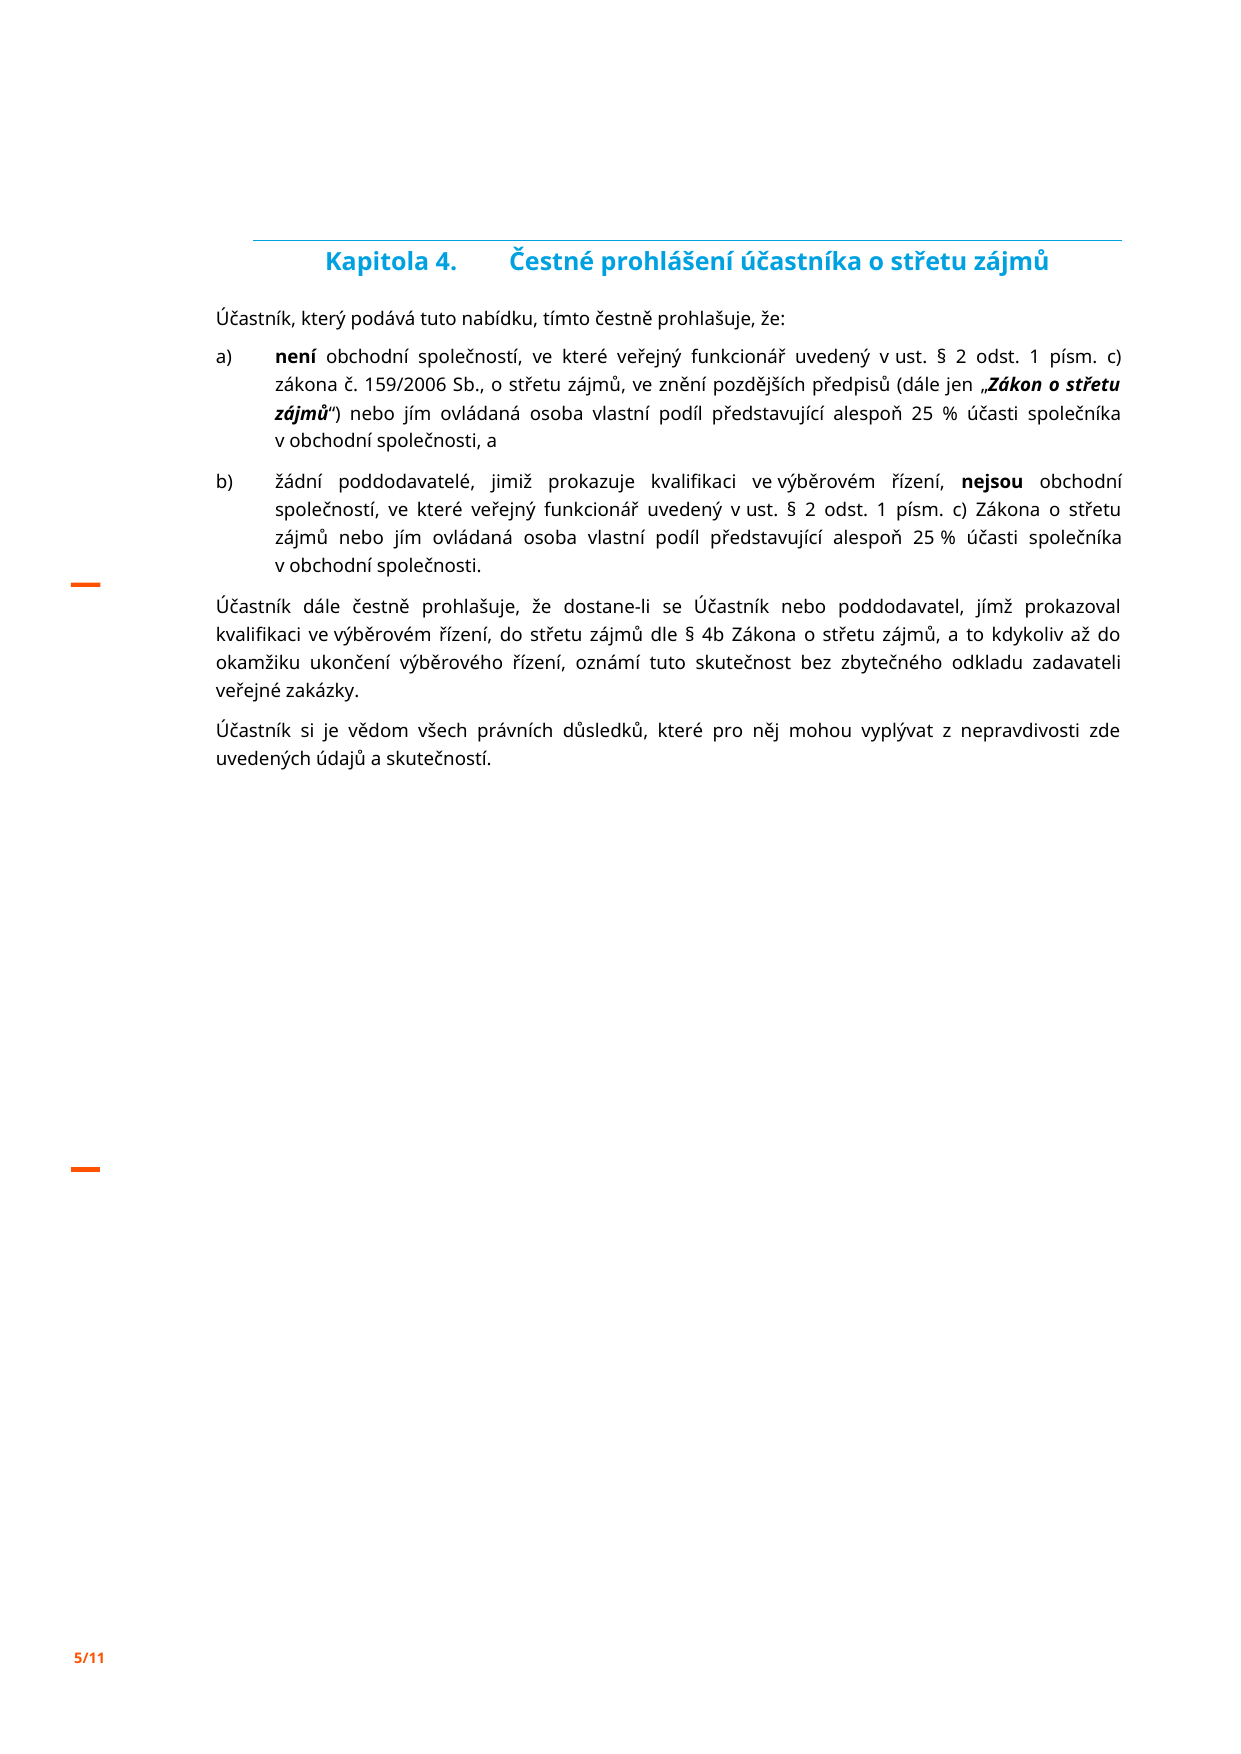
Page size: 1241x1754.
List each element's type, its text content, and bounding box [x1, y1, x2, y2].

text Účastník, který podává tuto nabídku, tímto čestně prohlašuje, že: [216, 306, 1122, 331]
text žádní poddodavatelé, jimiž prokazuje kvalifikaci ve výběrovém řízení, nejsou obchodní společností, ve které veřejný funkcionář uvedený v ust. § 2 odst. 1 písm. c) Zákona o střetu zájmů nebo jím ovládaná osoba vlastní podíl představující alespoň 25 % účasti společníka v obchodní společnosti. [216, 468, 1122, 578]
subtitle Čestné prohlášení účastníka o střetu zájmů [253, 241, 1122, 277]
text Účastník si je vědom všech právních důsledků, které pro něj mohou vyplývat z nepravdivosti zde uvedených údajů a skutečností. [216, 717, 1122, 771]
text Účastník dále čestně prohlašuje, že dostane-li se Účastník nebo poddodavatel, jímž prokazoval kvalifikaci ve výběrovém řízení, do střetu zájmů dle § 4b Zákona o střetu zájmů, a to kdykoliv až do okamžiku ukončení výběrového řízení, oznámí tuto skutečnost bez zbytečného odkladu zadavateli veřejné zakázky. [216, 593, 1122, 702]
list není obchodní společností, ve které veřejný funkcionář uvedený v ust. § 2 odst. 1 písm. c) zákona č. 159/2006 Sb., o střetu zájmů, ve znění pozdějších předpisů (dále jen „Zákon o střetu zájmů“) nebo jím ovládaná osoba vlastní podíl představující alespoň 25 % účasti společníka v obchodní společnosti, a [216, 344, 1122, 453]
